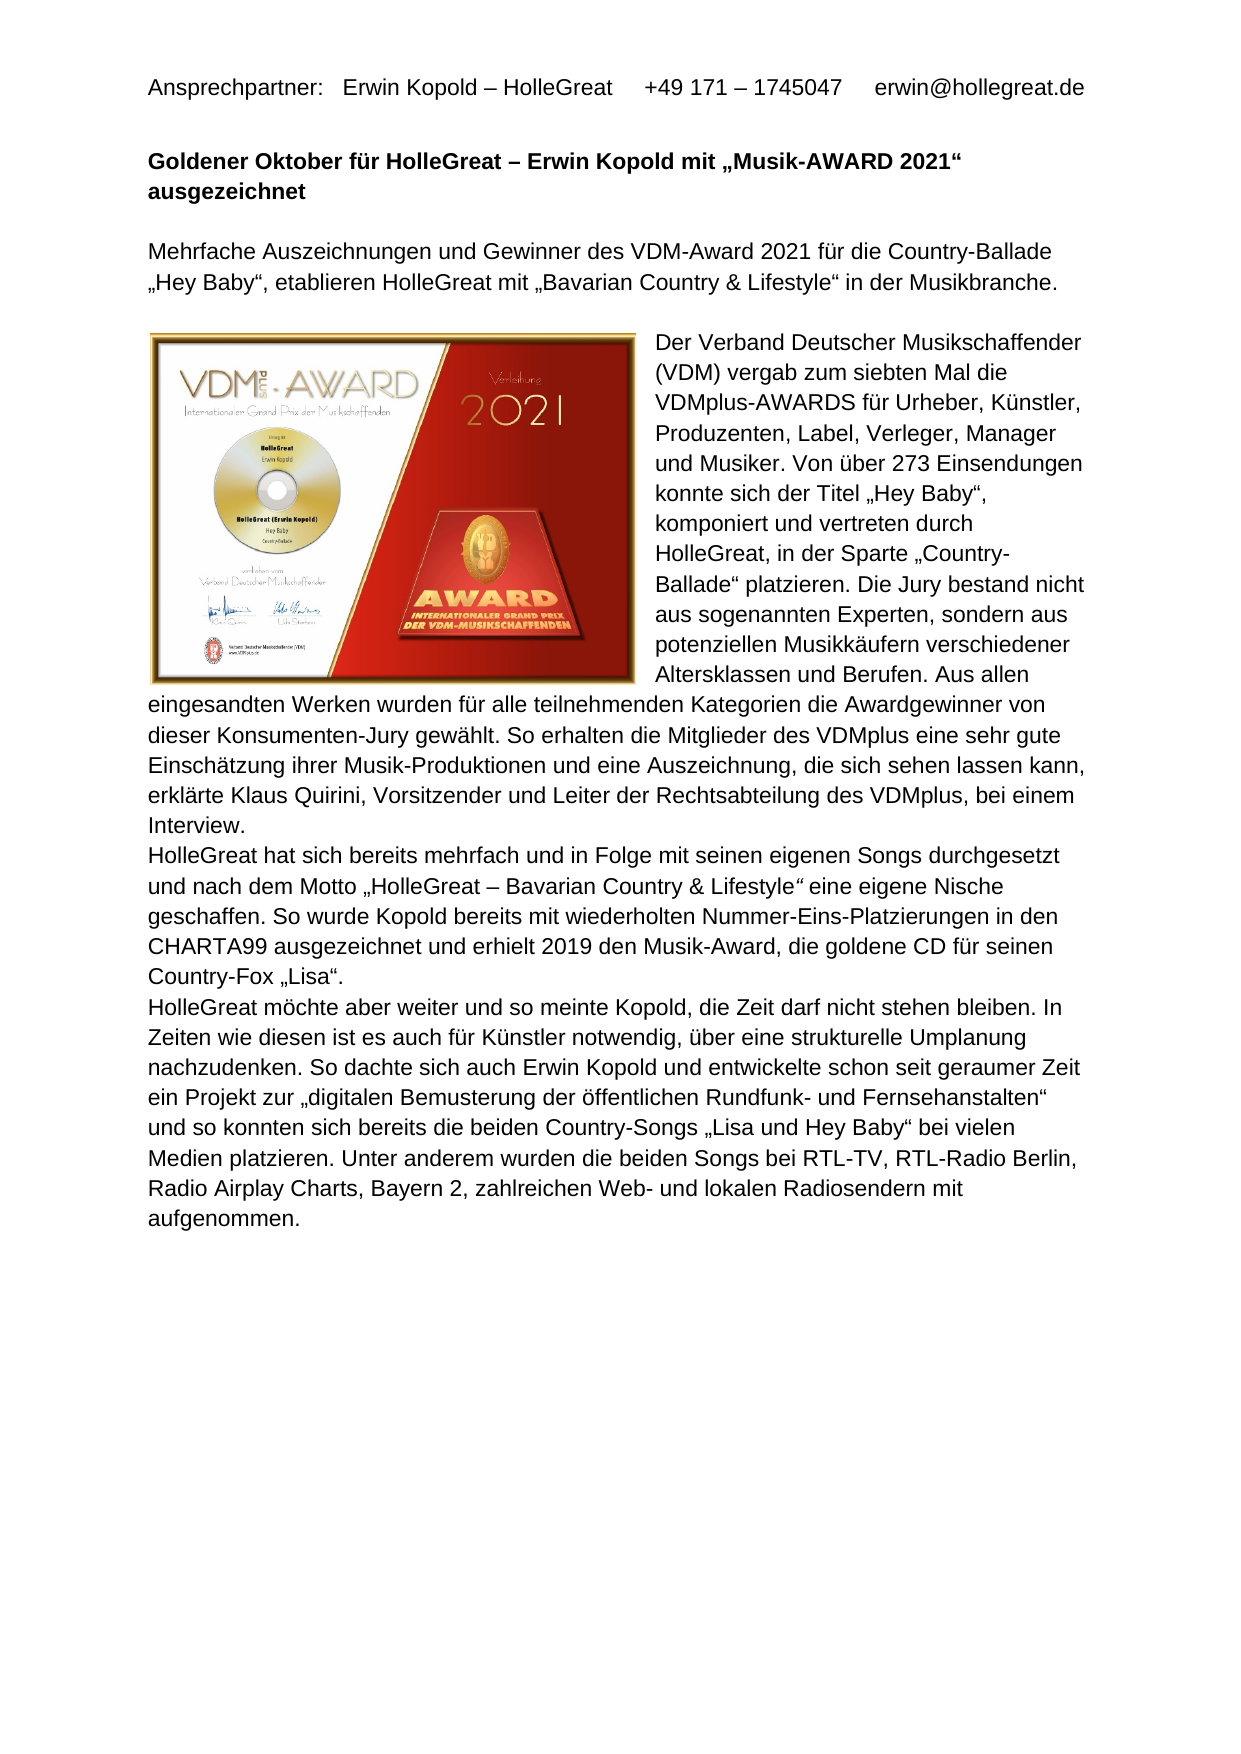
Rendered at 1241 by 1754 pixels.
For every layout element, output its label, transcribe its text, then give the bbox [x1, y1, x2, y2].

text HolleGreat hat sich bereits mehrfach und in Folge mit seinen eigenen Songs durchgesetzt und nach dem Motto „HolleGreat – Bavarian Country & Lifestyle“ eine eigene Nische geschaffen. So wurde Kopold bereits mit wiederholten Nummer-Eins-Platzierungen in den CHARTA99 ausgezeichnet und erhielt 2019 den Musik-Award, die goldene CD für seinen Country-Fox „Lisa“. [148, 842, 1093, 989]
picture [148, 333, 636, 684]
text HolleGreat möchte aber weiter und so meinte Kopold, die Zeit darf nicht stehen bleiben. In Zeiten wie diesen ist es auch für Künstler notwendig, über eine strukturelle Umplanung nachzudenken. So dachte sich auch Erwin Kopold und entwickelte schon seit geraumer Zeit ein Projekt zur „digitalen Bemusterung der öffentlichen Rundfunk- und Fernsehanstalten“ und so konnten sich bereits die beiden Country-Songs „Lisa und Hey Baby“ bei vielen Medien platzieren. Unter anderem wurden die beiden Songs bei RTL-TV, RTL-Radio Berlin, Radio Airplay Charts, Bayern 2, zahlreichen Web- und lokalen Radiosendern mit aufgenommen. [148, 993, 1093, 1231]
text Goldener Oktober für HolleGreat – Erwin Kopold mit „Musik-AWARD 2021“ ausgezeichnet [148, 148, 1093, 204]
text Mehrfache Auszeichnungen und Gewinner des VDM-Award 2021 für die Country-Ballade „Hey Baby“, etablieren HolleGreat mit „Bavarian Country & Lifestyle“ in der Musikbranche. [148, 238, 1093, 295]
